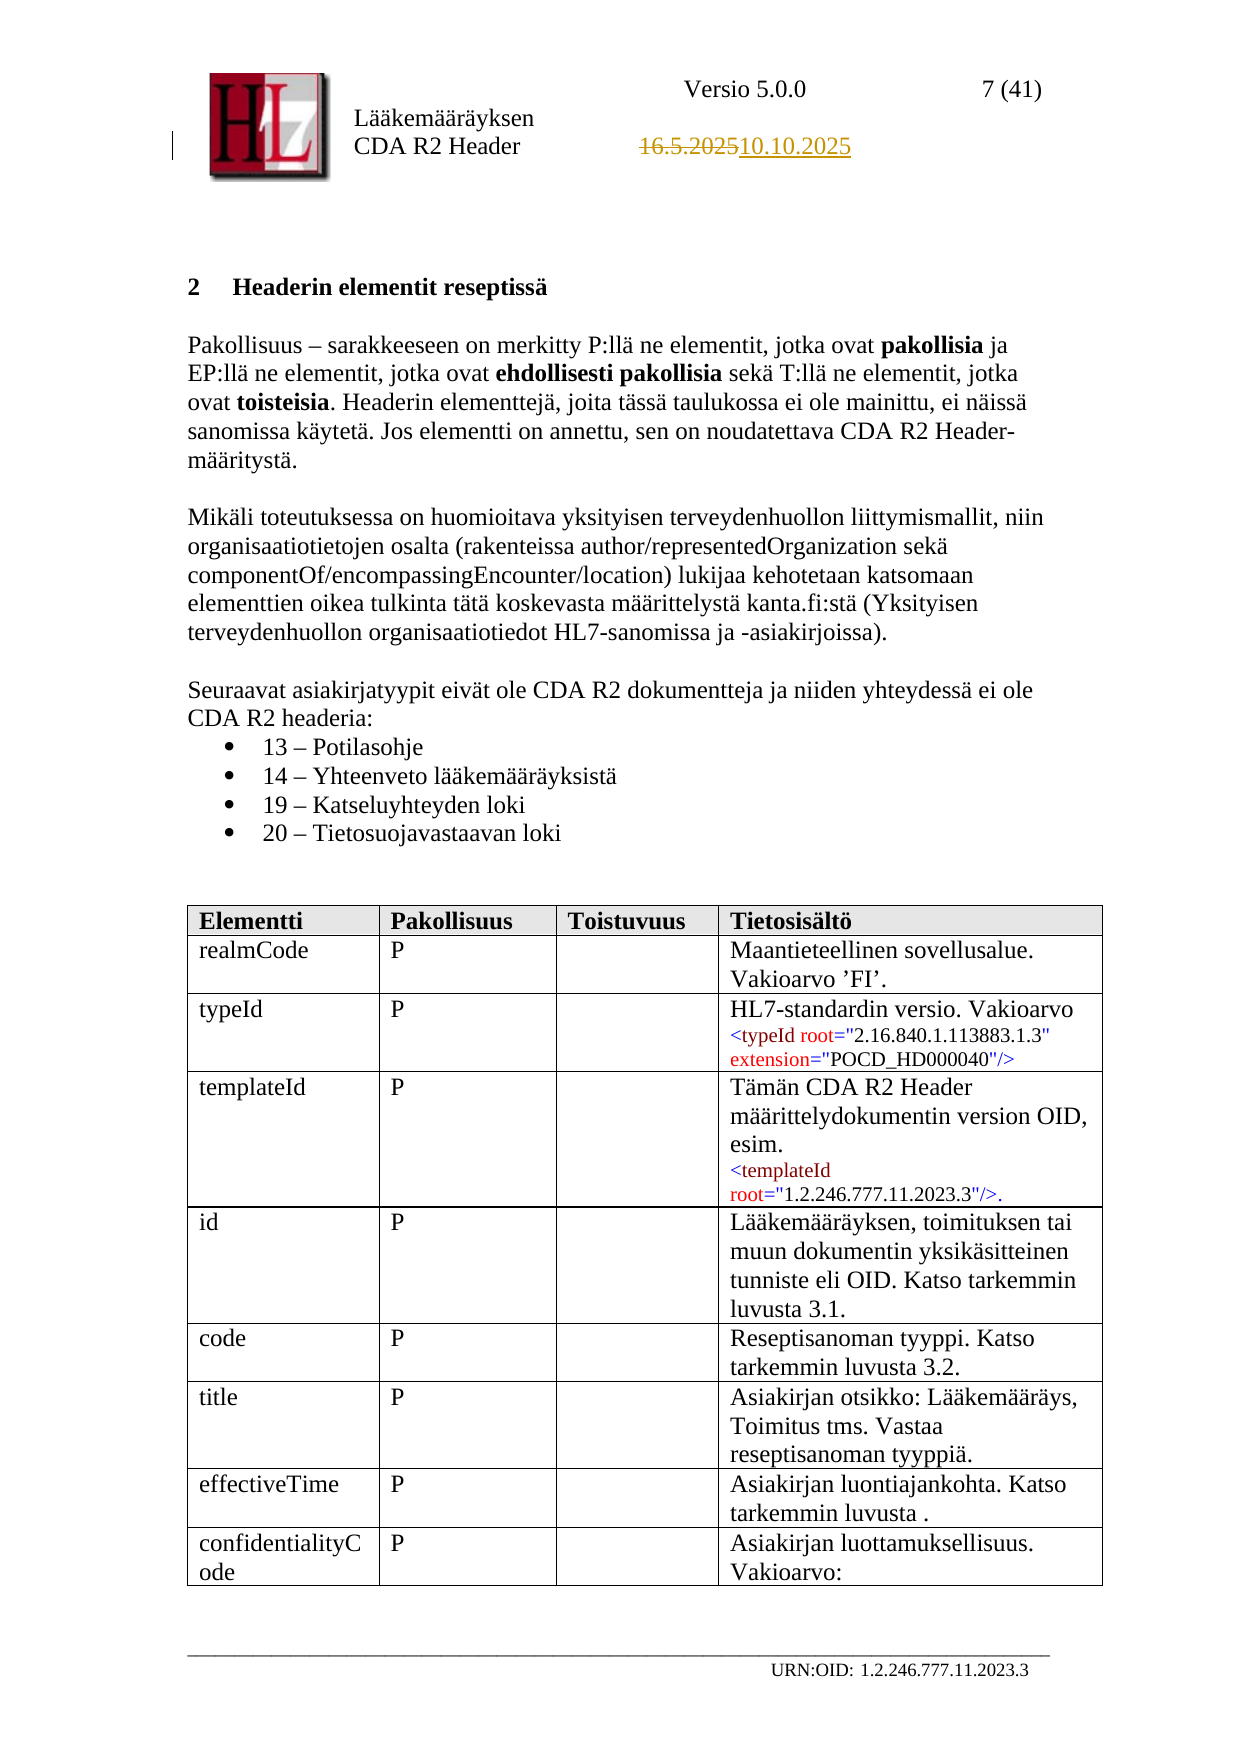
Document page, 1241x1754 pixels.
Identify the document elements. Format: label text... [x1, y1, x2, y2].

table_cell [557, 1528, 718, 1585]
text Seuraavat asiakirjatyypit eivät ole CDA R2 dokumentteja ja niiden yhteydessä ei ole CDA R2 headeria: [187, 675, 1053, 732]
table_header Tietosisältö [719, 906, 1102, 934]
text Mikäli toteutuksessa on huomioitava yksityisen terveydenhuollon liittymismallit, niin organisaatiotietojen osalta (rakenteissa author/representedOrganization sekä componentOf/encompassingEncounter/location) lukijaa kehotetaan katsomaan elementtien oikea tulkinta tätä koskevasta määrittelystä kanta.fi:stä (Yksityisen terveydenhuollon organisaatiotiedot HL7-sanomissa ja -asiakirjoissa). [187, 502, 1053, 646]
table_cell P [380, 1382, 556, 1468]
table_header Elementti [188, 906, 379, 934]
subtitle Headerin elementit reseptissä [187, 272, 1053, 301]
table_cell [557, 1324, 718, 1381]
table_cell Asiakirjan luontiajankohta. Katso tarkemmin luvusta 3.3. [719, 1469, 1102, 1527]
table_cell [557, 1072, 718, 1206]
table_cell P [380, 936, 556, 993]
table_cell [557, 1208, 718, 1322]
text Pakollisuus – sarakkeeseen on merkitty P:llä ne elementit, jotka ovat pakollisia ja EP:llä ne elementit, jotka ovat ehdollisesti pakollisia sekä T:llä ne elementit, jotka ovat toisteisia. Headerin elementtejä, joita tässä taulukossa ei ole mainittu, ei näissä sanomissa käytetä. Jos elementti on annettu, sen on noudatettava CDA R2 Header-määritystä. [187, 330, 1053, 473]
list 14 – Yhteenveto lääkemääräyksistä [225, 761, 1053, 790]
picture [209, 73, 332, 182]
list 13 – Potilasohje [225, 732, 1053, 761]
table_cell HL7-standardin versio. Vakioarvo <typeId root="2.16.840.1.113883.1.3" extension="POCD_HD000040"/> [719, 994, 1102, 1071]
table_cell [557, 936, 718, 993]
table_cell P [380, 1324, 556, 1381]
table_cell Tämän CDA R2 Header määrittelydokumentin version OID, esim. <templateId root="1.2.246.777.11.2023.3"/>. [719, 1072, 1102, 1206]
table_cell Maantieteellinen sovellusalue. Vakioarvo ’FI’. [719, 936, 1102, 993]
table_cell Asiakirjan otsikko: Lääkemääräys, Toimitus tms. Vastaa reseptisanoman tyyppiä. [719, 1382, 1102, 1468]
table_cell P [380, 994, 556, 1071]
table_cell Lääkemääräyksen, toimituksen tai muun dokumentin yksikäsitteinen tunniste eli OID. Katso tarkemmin luvusta 3.1. [719, 1208, 1102, 1322]
table_header Toistuvuus [557, 906, 718, 934]
table_cell Reseptisanoman tyyppi. Katso tarkemmin luvusta 3.2. [719, 1324, 1102, 1381]
table_cell P [380, 1208, 556, 1322]
table_cell realmCode [188, 936, 379, 993]
table_cell P [380, 1528, 556, 1585]
table_cell title [188, 1382, 379, 1468]
table_cell typeId [188, 994, 379, 1071]
list 19 – Katseluyhteyden loki [225, 790, 1053, 818]
table_cell code [188, 1324, 379, 1381]
table_cell [557, 994, 718, 1071]
table_cell P [380, 1072, 556, 1206]
table_cell confidentialityCode [188, 1528, 379, 1585]
table_cell [557, 1469, 718, 1527]
table_header Pakollisuus [380, 906, 556, 934]
table_cell templateId [188, 1072, 379, 1206]
table_cell [557, 1382, 718, 1468]
list 20 – Tietosuojavastaavan loki [225, 818, 1053, 847]
table_cell id [188, 1208, 379, 1322]
table_cell P [380, 1469, 556, 1527]
table_cell effectiveTime [188, 1469, 379, 1527]
